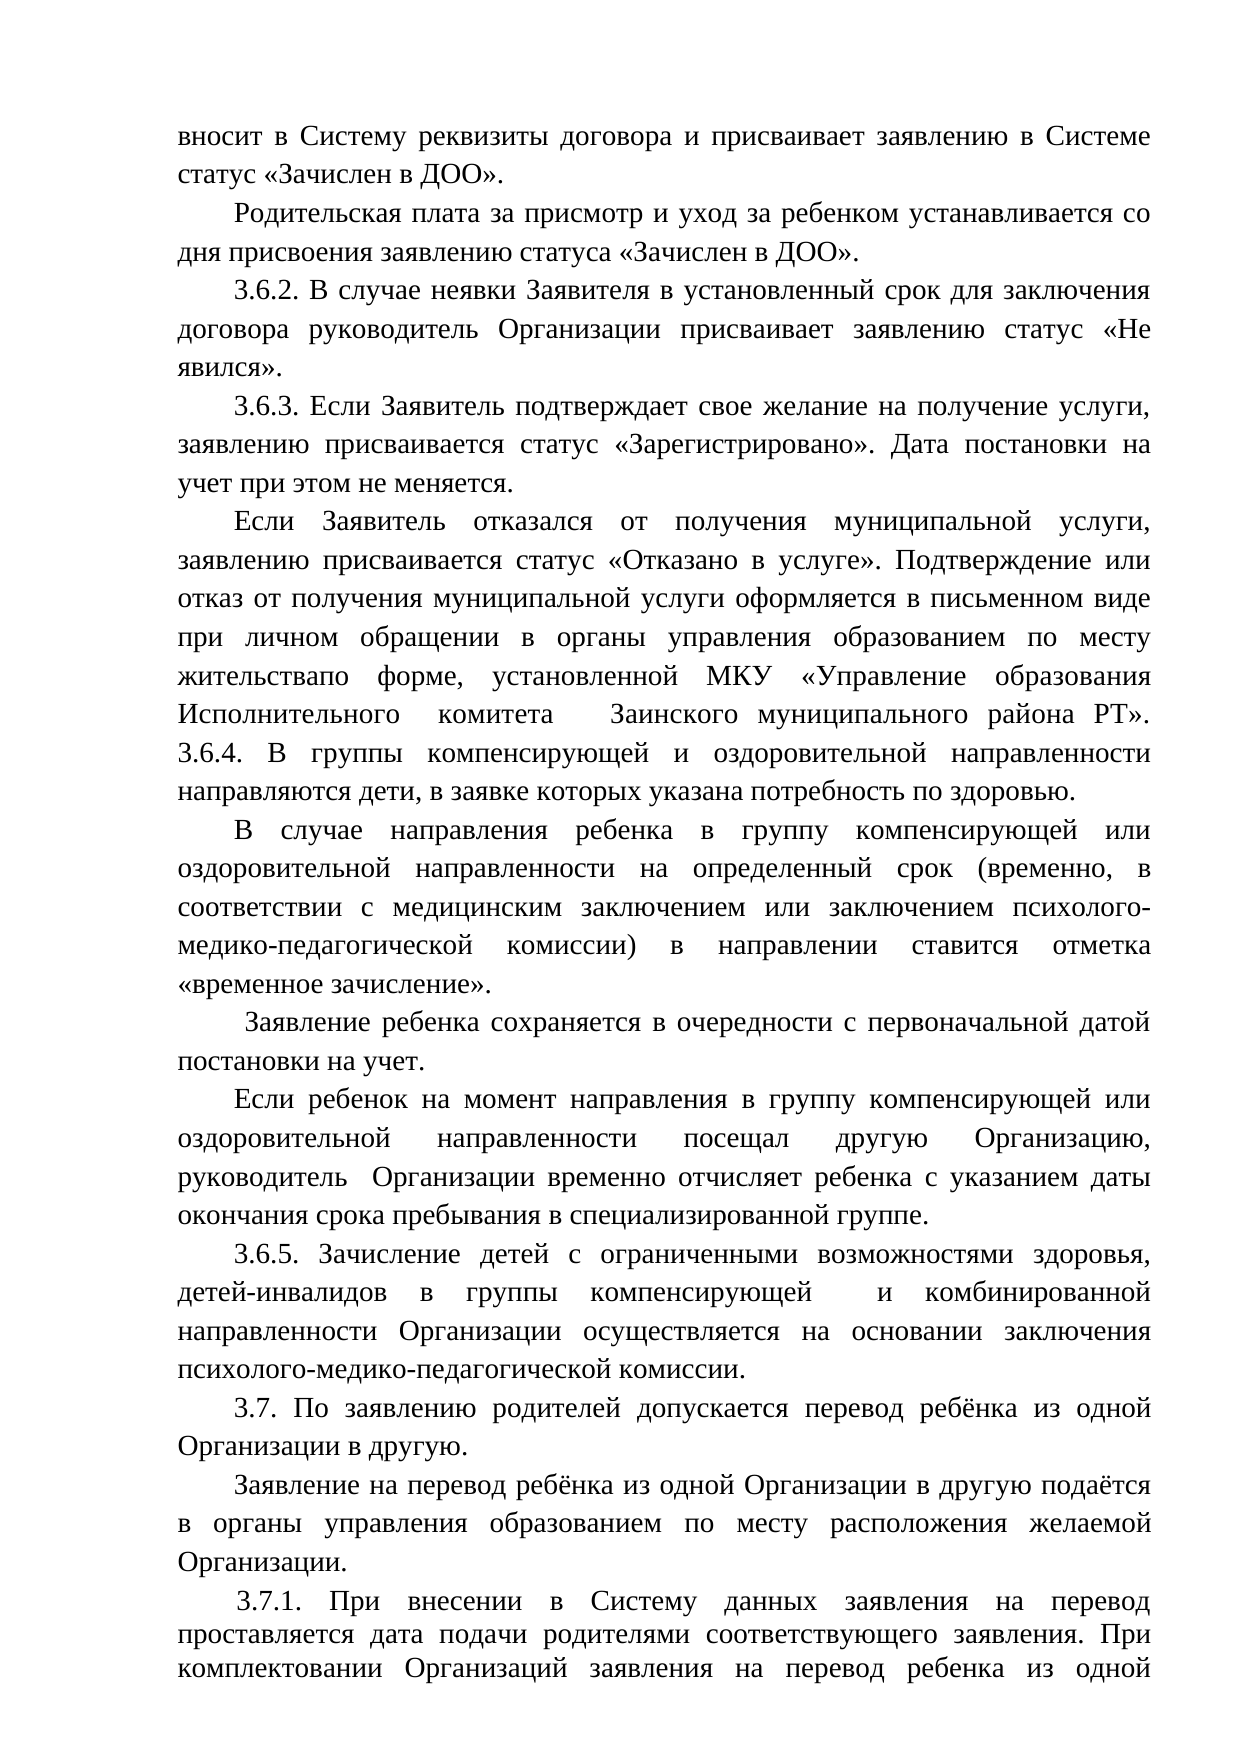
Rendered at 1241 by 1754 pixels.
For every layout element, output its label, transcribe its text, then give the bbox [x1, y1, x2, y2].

text 3.6.2. В случае неявки Заявителя в установленный срок для заключения договора руководитель Организации присваивает заявлению статус «Не явился». [177, 272, 1152, 383]
text 3.6.5. Зачисление детей с ограниченными возможностями здоровья, детей-инвалидов в группы компенсирующей и комбинированной направленности Организации осуществляется на основании заключения психолого-медико-педагогической комиссии. [177, 1236, 1152, 1385]
text 3.6.3. Если Заявитель подтверждает свое желание на получение услуги, заявлению присваивается статус «Зарегистрировано». Дата постановки на учет при этом не меняется. [177, 388, 1152, 498]
text Если Заявитель отказался от получения муниципальной услуги, заявлению присваивается статус «Отказано в услуге». Подтверждение или отказ от получения муниципальной услуги оформляется в письменном виде при личном обращении в органы управления образованием по месту жительствапо форме, установленной МКУ «Управление образования Исполнительного комитета Заинского муниципального района РТ». 3.6.4. В группы компенсирующей и оздоровительной направленности направляются дети, в заявке которых указана потребность по здоровью. [177, 503, 1152, 807]
text В случае направления ребенка в группу компенсирующей или оздоровительной направленности на определенный срок (временно, в соответствии с медицинским заключением или заключением психолого-медико-педагогической комиссии) в направлении ставится отметка «временное зачисление». [177, 812, 1152, 999]
text Заявление ребенка сохраняется в очередности с первоначальной датой постановки на учет. [177, 1004, 1152, 1077]
text Родительская плата за присмотр и уход за ребенком устанавливается со дня присвоения заявлению статуса «Зачислен в ДОО». [177, 195, 1152, 267]
text Если ребенок на момент направления в группу компенсирующей или оздоровительной направленности посещал другую Организацию, руководитель Организации временно отчисляет ребенка с указанием даты окончания срока пребывания в специализированной группе. [177, 1082, 1152, 1231]
text Заявление на перевод ребёнка из одной Организации в другую подаётся в органы управления образованием по месту расположения желаемой Организации. [177, 1467, 1152, 1578]
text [177, 118, 1152, 190]
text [177, 1583, 1152, 1683]
text 3.7. По заявлению родителей допускается перевод ребёнка из одной Организации в другую. [177, 1390, 1152, 1462]
